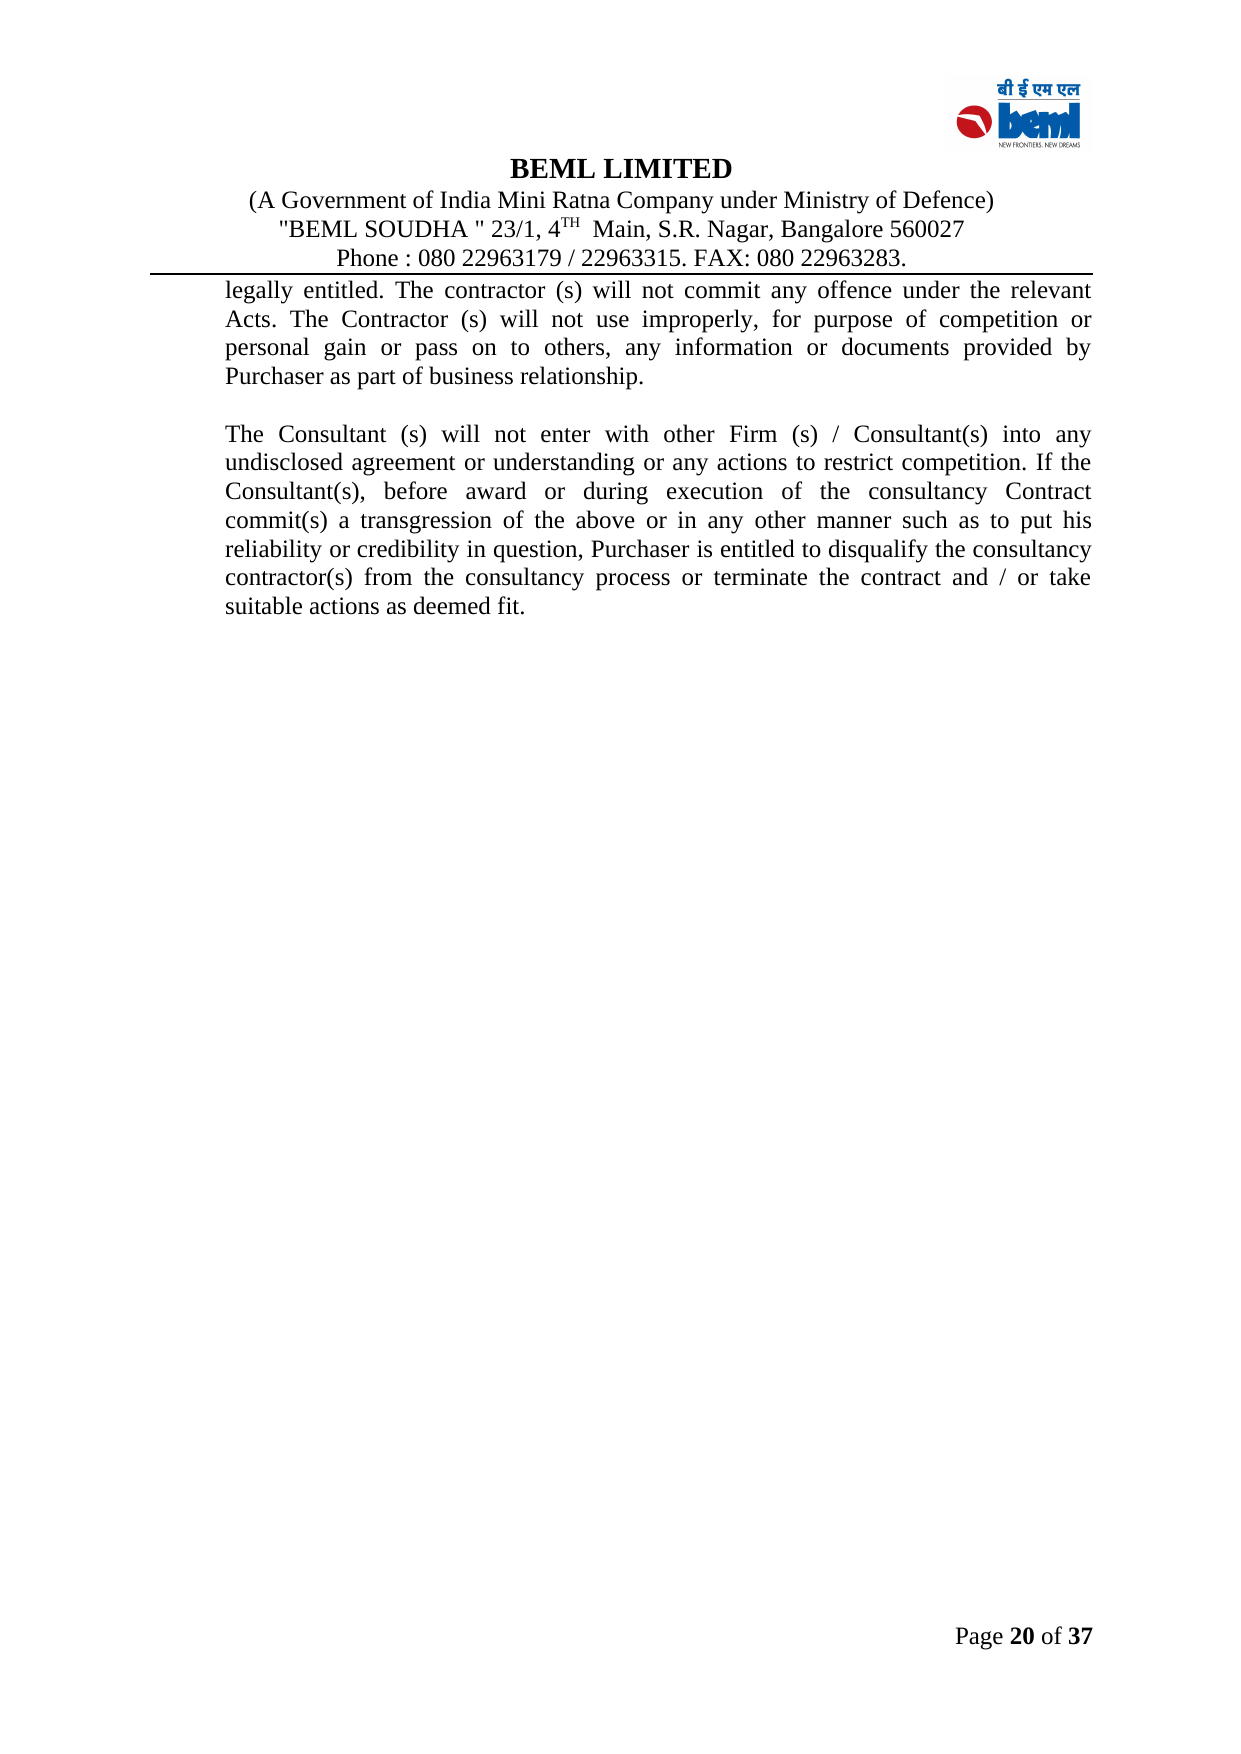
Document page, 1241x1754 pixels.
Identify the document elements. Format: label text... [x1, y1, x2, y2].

text The Consultant (s) will not enter with other Firm (s) / Consultant(s) into any undisclosed agreement or understanding or any actions to restrict competition. If the Consultant(s), before award or during execution of the consultancy Contract commit(s) a transgression of the above or in any other manner such as to put his reliability or credibility in question, Purchaser is entitled to disqualify the consultancy contractor(s) from the consultancy process or terminate the contract and / or take suitable actions as deemed fit. [225, 419, 1093, 620]
picture [944, 75, 1093, 152]
